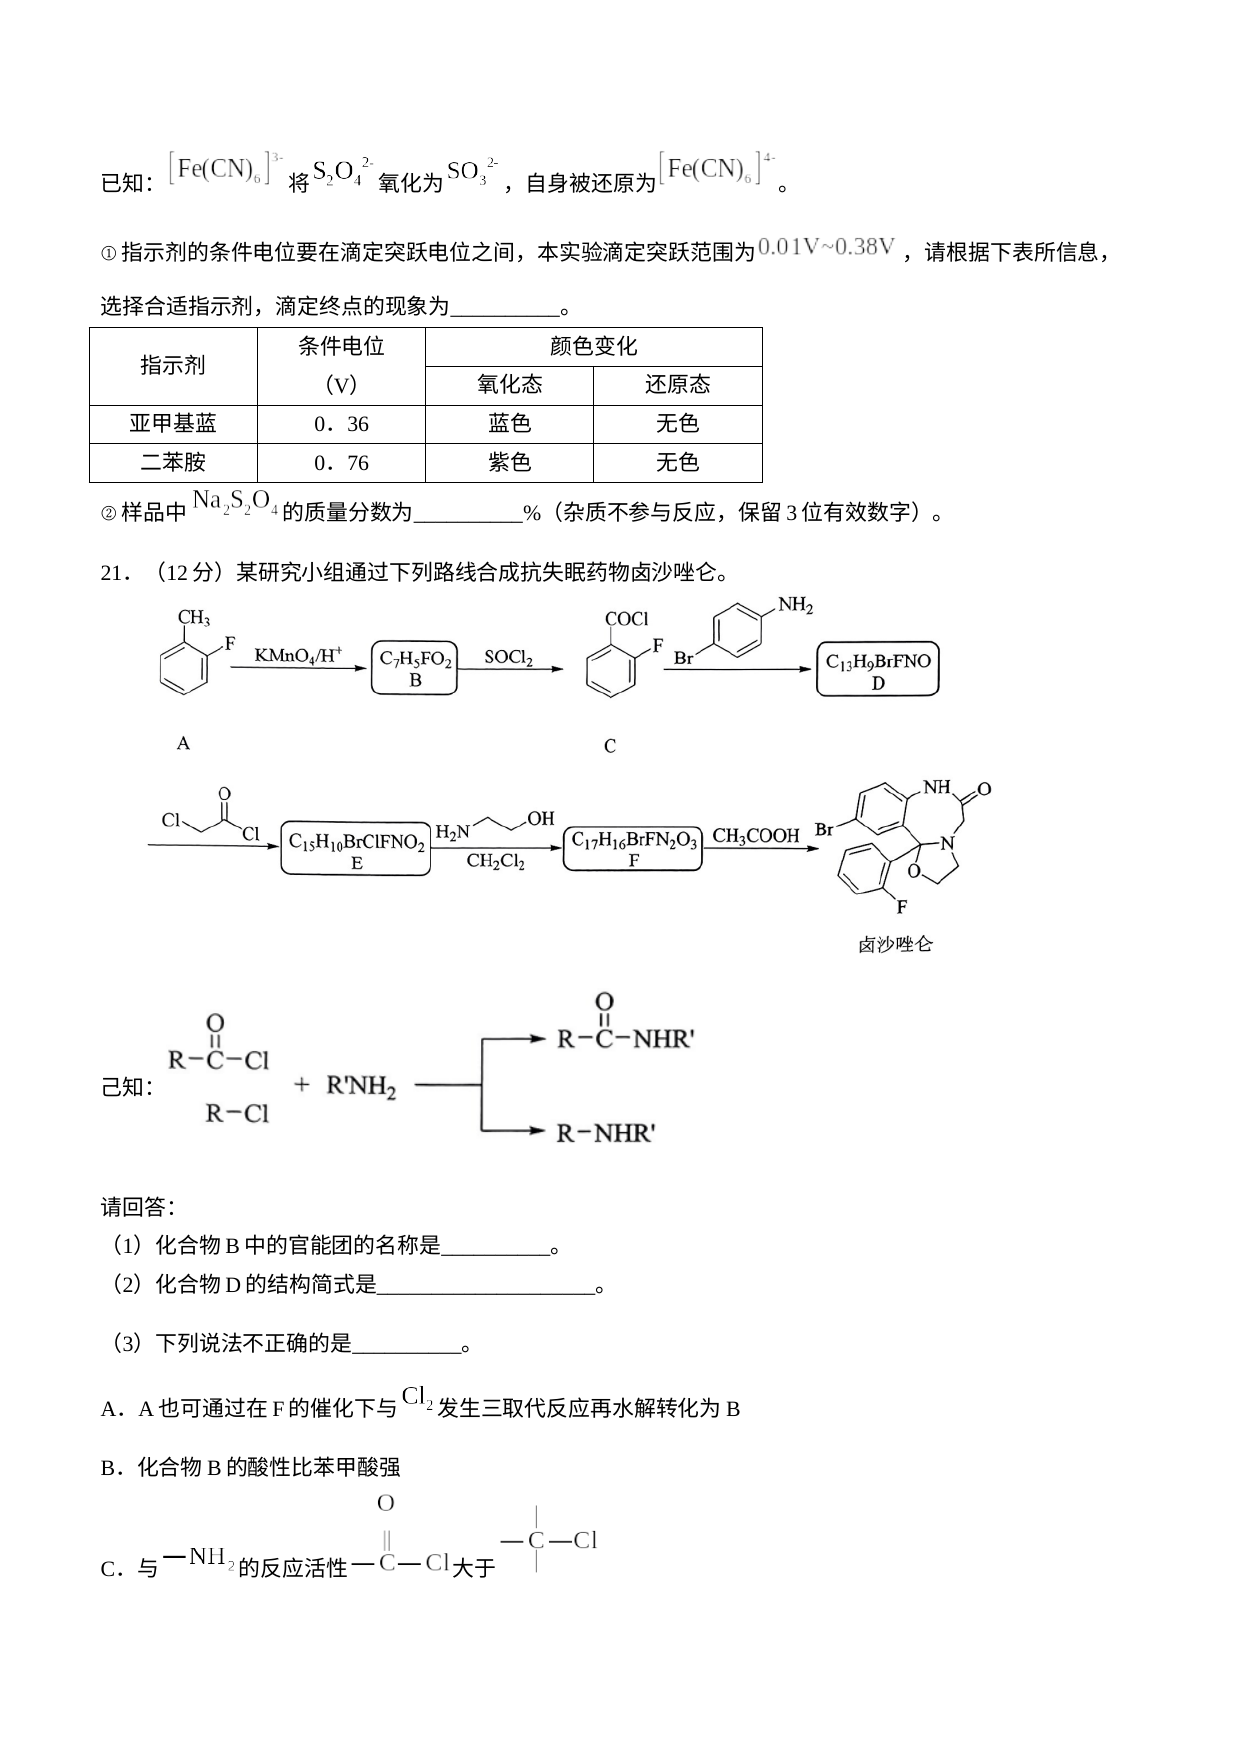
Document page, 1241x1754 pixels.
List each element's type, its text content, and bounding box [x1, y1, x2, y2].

table_cell 二苯胺 [90, 444, 257, 482]
table_cell 亚甲基蓝 [90, 406, 257, 443]
text （2）化合物D的结构简式是____________________。 [100, 1267, 1140, 1299]
table_cell 氧化态 [426, 367, 593, 405]
text 已知：将氧化为，自身被还原为。 [100, 146, 1140, 211]
table_cell 无色 [594, 444, 762, 482]
picture [166, 988, 711, 1146]
text B．化合物B的酸性比苯甲酸强 [100, 1450, 1140, 1482]
table_cell 0．36 [258, 406, 425, 443]
text ②样品中的质量分数为__________%（杂质不参与反应，保留3位有效数字）。 [100, 483, 1140, 548]
text C．与的反应活性大于 [100, 1488, 1140, 1586]
table_cell 还原态 [594, 367, 762, 405]
table_cell 紫色 [426, 444, 593, 482]
table_cell 蓝色 [426, 406, 593, 443]
text A．A也可通过在F的催化下与发生三取代反应再水解转化为B [100, 1378, 1140, 1443]
text 请回答： [100, 1189, 1140, 1222]
text （3）下列说法不正确的是__________。 [100, 1306, 1140, 1371]
table_header 指示剂 [90, 328, 257, 405]
table_header 条件电位（V） [258, 328, 425, 405]
text 21．（12分）某研究小组通过下列路线合成抗失眠药物卤沙唑仑。 [100, 554, 1140, 587]
table_cell 0．76 [258, 444, 425, 482]
table_cell 无色 [594, 406, 762, 443]
picture [100, 592, 1001, 961]
text ①指示剂的条件电位要在滴定突跃电位之间，本实验滴定突跃范围为，请根据下表所信息，选择合适指示剂，滴定终点的现象为__________。 [100, 217, 1140, 321]
text （1）化合物B中的官能团的名称是__________。 [100, 1228, 1140, 1261]
table_header 颜色变化 [426, 328, 762, 366]
